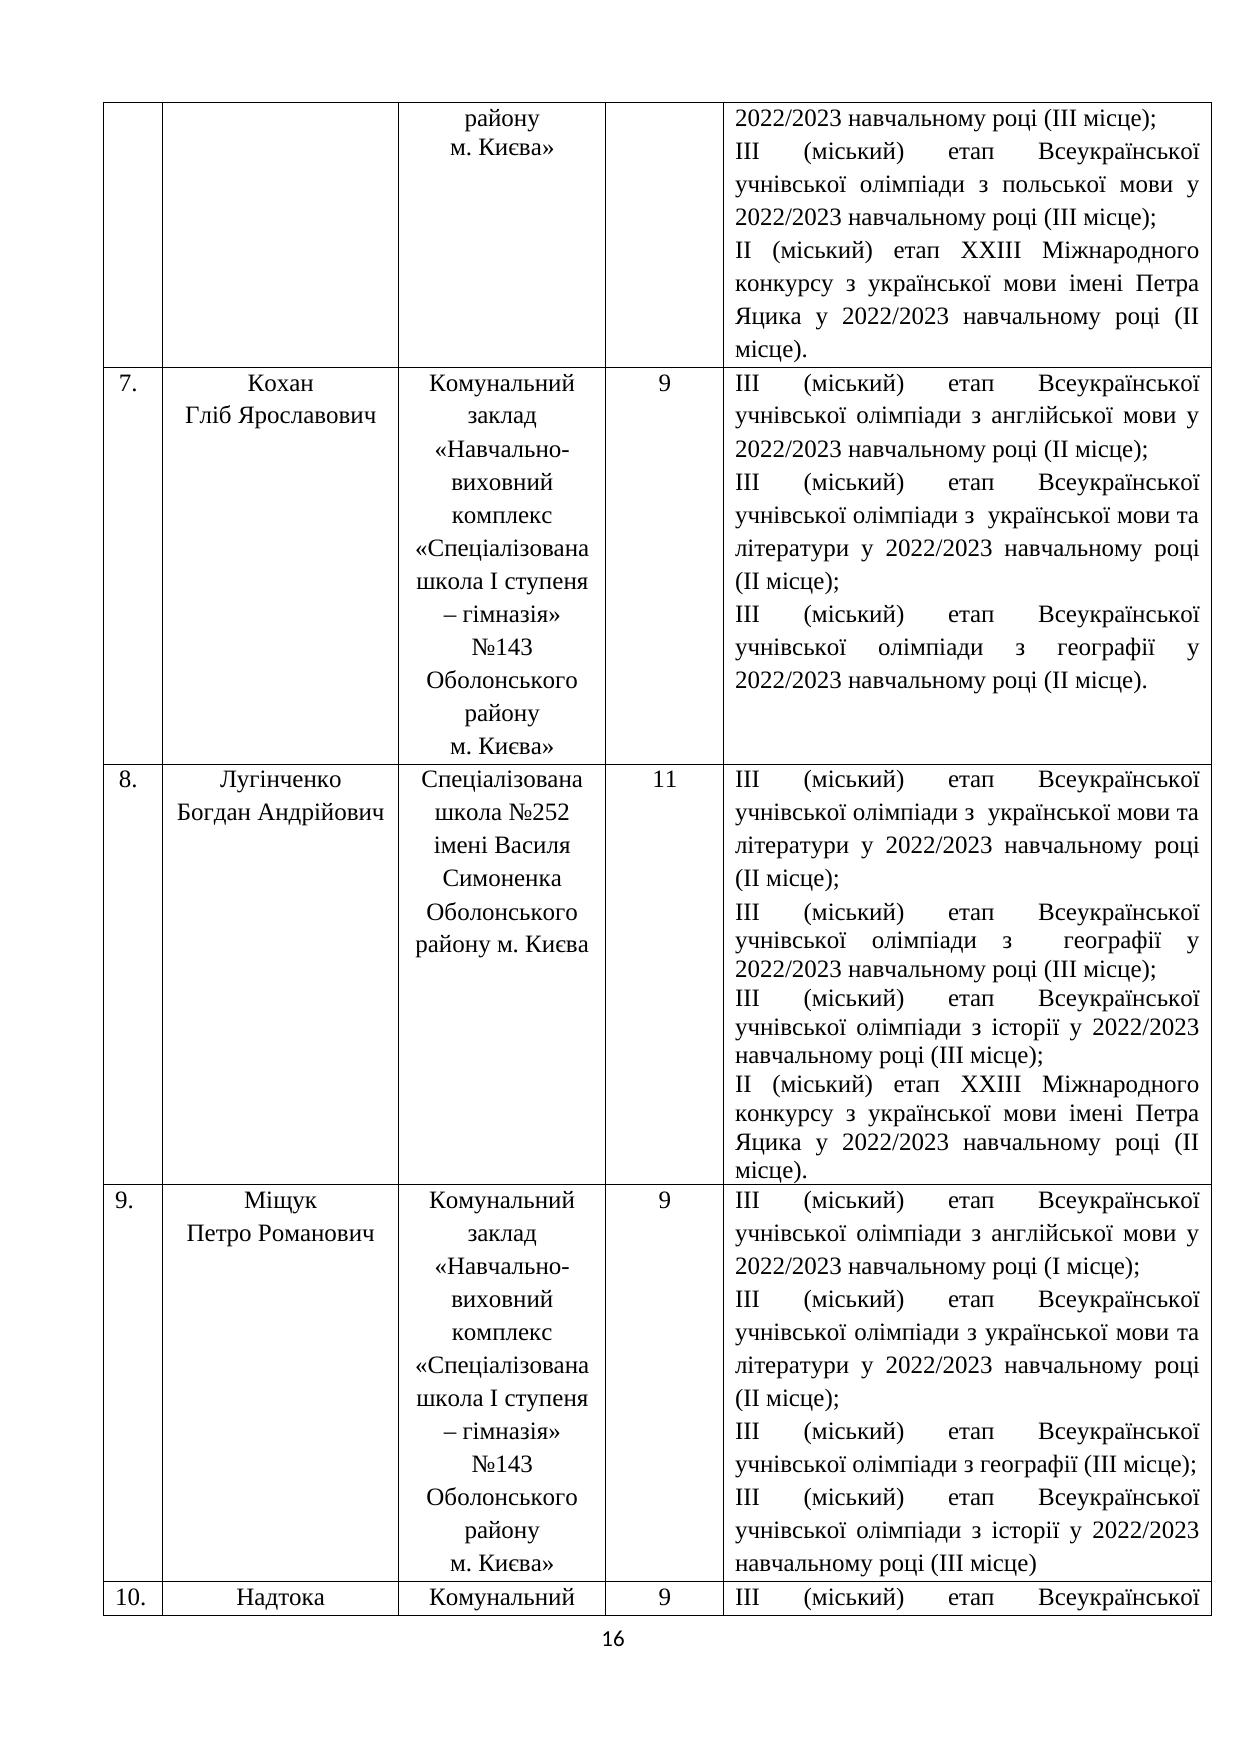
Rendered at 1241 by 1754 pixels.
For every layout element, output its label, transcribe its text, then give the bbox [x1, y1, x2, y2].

table_cell Спеціалізована школа №252 імені Василя Симоненка Оболонського району м. Києва [399, 765, 605, 1184]
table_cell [163, 1582, 398, 1614]
table_cell 6. [104, 103, 162, 367]
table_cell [724, 103, 1211, 367]
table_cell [399, 1582, 605, 1614]
table_cell Міщук Петро Романович [163, 1185, 398, 1581]
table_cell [724, 1582, 1211, 1614]
table_cell Комунальний заклад «Навчально-виховний комплекс «Спеціалізована школа I ступеня – гімназія» №143 Оболонського району м. Києва» [399, 1185, 605, 1581]
table_cell Кохан Гліб Ярославович [163, 368, 398, 763]
table_cell 9 [606, 368, 723, 763]
table_cell 8. [104, 765, 162, 1184]
table_cell 7. [104, 368, 162, 763]
table_cell 9. [104, 1185, 162, 1581]
table_cell 9 [606, 1582, 723, 1614]
table_cell ІІІ (міський) етап Всеукраїнської учнівської олімпіади з англійської мови у 2022/2023 навчальному році (ІІ місце); ІІІ (міський) етап Всеукраїнської учнівської олімпіади з української мови та літератури у 2022/2023 навчальному році (ІІ місце); ІІІ (міський) етап Всеукраїнської учнівської олімпіади з географії у 2022/2023 навчальному році (ІІ місце). [724, 368, 1211, 763]
table_cell 11 [606, 765, 723, 1184]
table_cell 9 [606, 103, 723, 367]
table_cell Комунальний заклад «Навчально-виховний комплекс «Спеціалізована школа I ступеня – гімназія» №143 Оболонського району м. Києва» [399, 368, 605, 763]
table_cell 9 [606, 1185, 723, 1581]
table_cell 10. [104, 1582, 162, 1614]
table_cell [163, 103, 398, 367]
table_cell ІІІ (міський) етап Всеукраїнської учнівської олімпіади з української мови та літератури у 2022/2023 навчальному році (ІІ місце); ІІІ (міський) етап Всеукраїнської учнівської олімпіади з географії у 2022/2023 навчальному році (ІІІ місце); ІІІ (міський) етап Всеукраїнської учнівської олімпіади з історії у 2022/2023 навчальному році (ІІІ місце); ІІ (міський) етап ХХІІІ Міжнародного конкурсу з української мови імені Петра Яцика у 2022/2023 навчальному році (ІІ місце). [724, 765, 1211, 1184]
table_cell ІІІ (міський) етап Всеукраїнської учнівської олімпіади з англійської мови у 2022/2023 навчальному році (І місце); ІІІ (міський) етап Всеукраїнської учнівської олімпіади з української мови та літератури у 2022/2023 навчальному році (ІІ місце); ІІІ (міський) етап Всеукраїнської учнівської олімпіади з географії (ІІІ місце); ІІІ (міський) етап Всеукраїнської учнівської олімпіади з історії у 2022/2023 навчальному році (ІІІ місце) [724, 1185, 1211, 1581]
table_cell Лугінченко Богдан Андрійович [163, 765, 398, 1184]
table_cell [399, 103, 605, 367]
